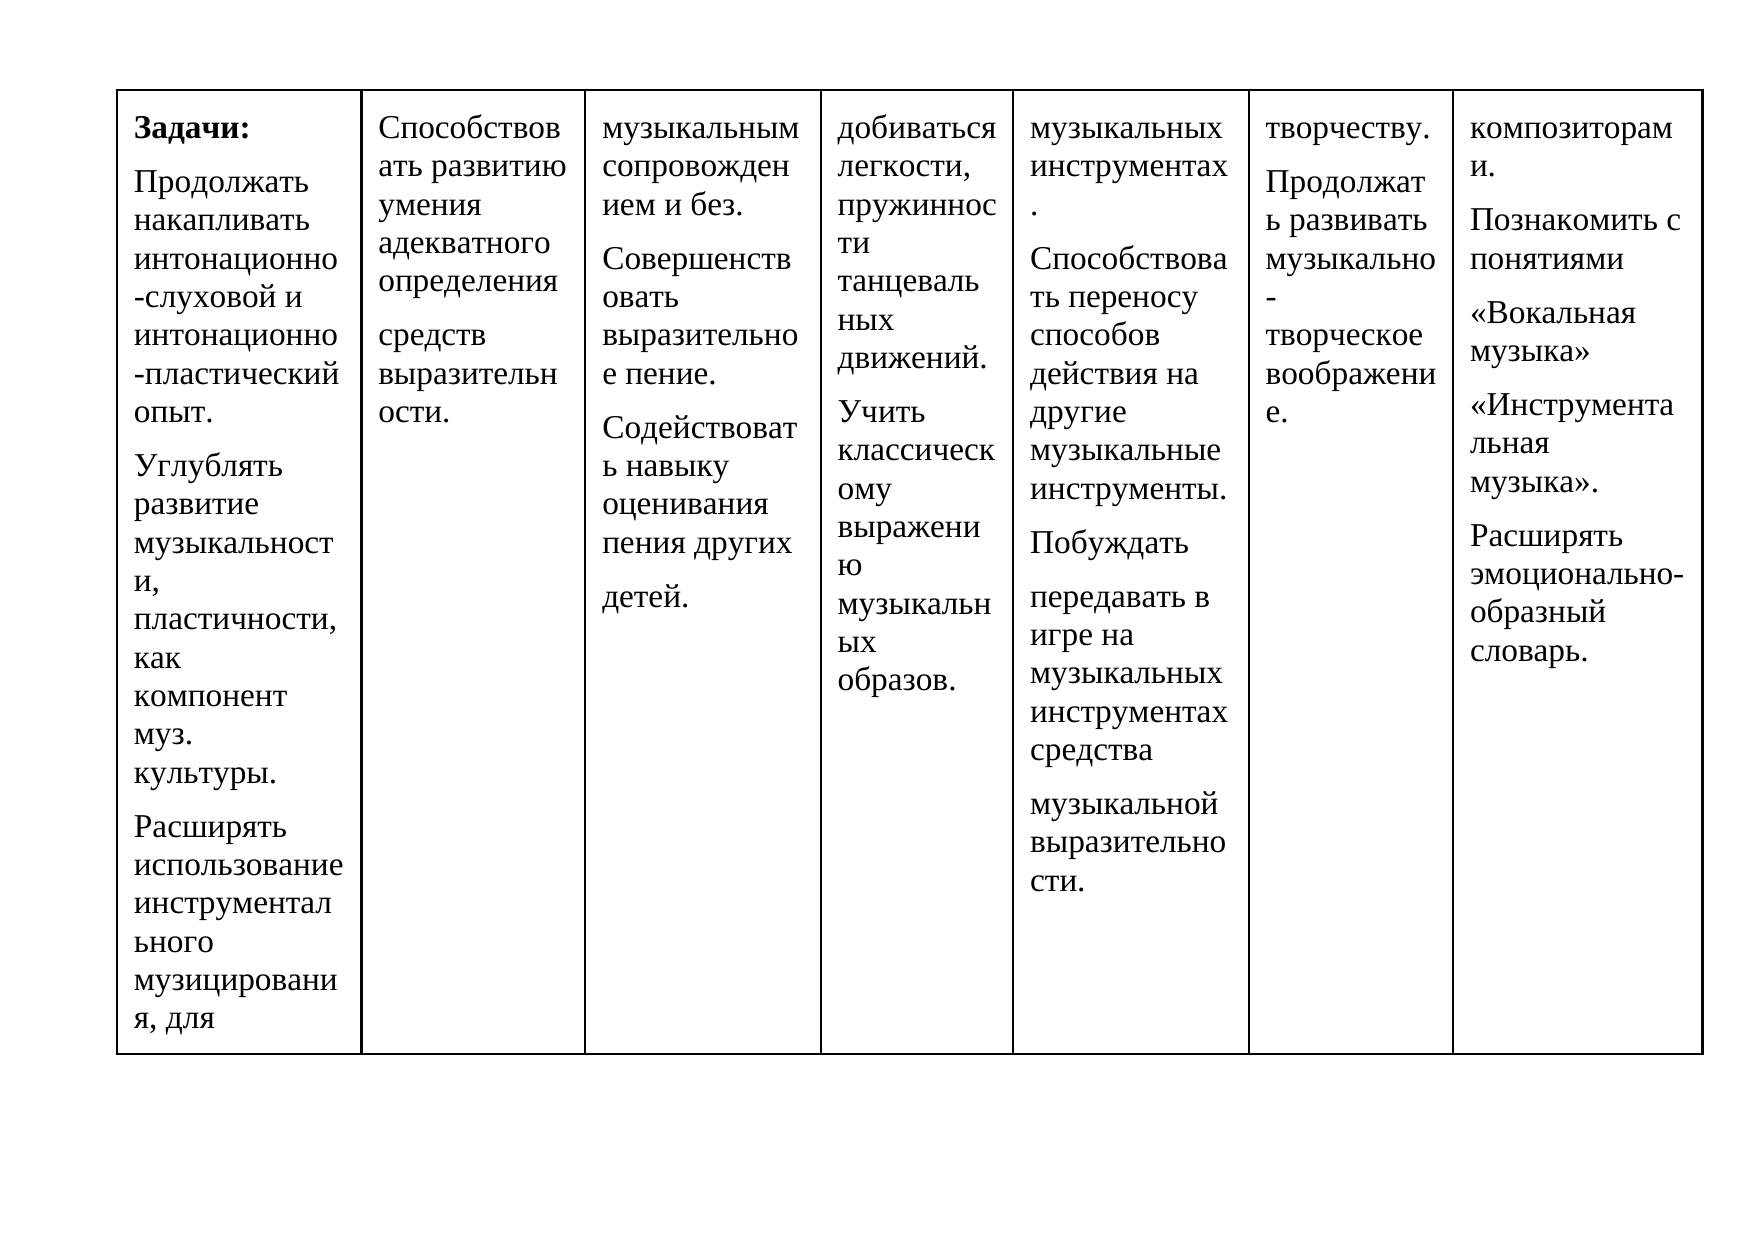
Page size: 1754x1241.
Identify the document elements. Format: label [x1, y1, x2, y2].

table_cell [363, 91, 584, 1052]
table_cell [586, 91, 820, 1052]
table_cell [822, 91, 1012, 1052]
table_cell [1250, 91, 1452, 1052]
table_cell [1454, 91, 1701, 1052]
table_cell [118, 91, 360, 1052]
table_cell [1014, 91, 1248, 1052]
